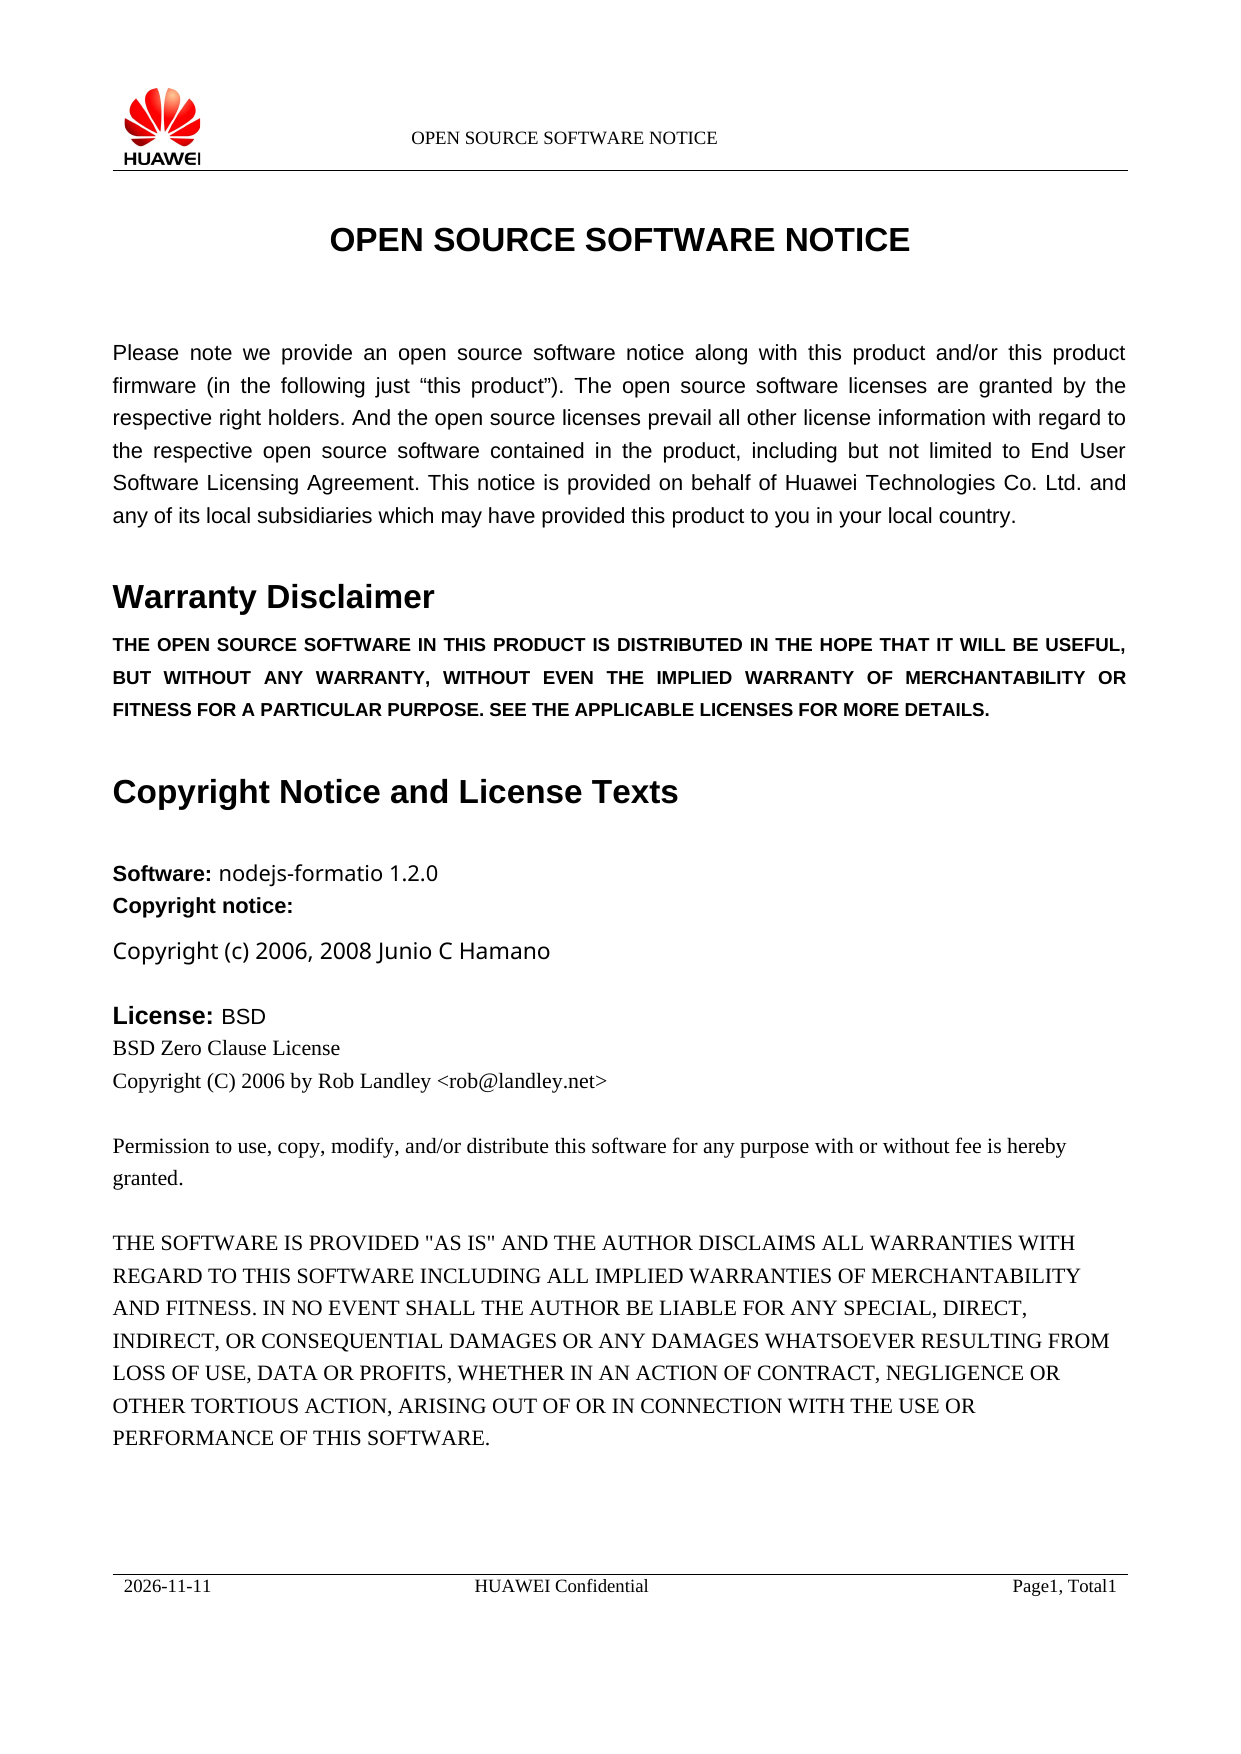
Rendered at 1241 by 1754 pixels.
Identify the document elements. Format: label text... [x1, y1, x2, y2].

text Copyright notice: [112, 889, 1128, 921]
picture [124, 88, 201, 165]
title Software: nodejs-formatio 1.2.0 [112, 856, 1128, 889]
text Please note we provide an open source software notice along with this product and/or this product firmware (in the following just “this product”). The open source software licenses are granted by the respective right holders. And the open source licenses prevail all other license information with regard to the respective open source software contained in the product, including but not limited to End User Software Licensing Agreement. This notice is provided on behalf of Huawei Technologies Co. Ltd. and any of its local subsidiaries which may have provided this product to you in your local country. [112, 336, 1128, 531]
text Copyright Notice and License Texts [112, 759, 1128, 824]
text OPEN SOURCE SOFTWARE NOTICE [112, 206, 1128, 271]
text Warranty Disclaimer [112, 564, 1128, 629]
text The open source software in this product is distributed in the hope that it will be useful, but WITHOUT ANY WARRANTY, without even the implied warranty of MERCHANTABILITY or FITNESS FOR A PARTICULAR PURPOSE. See the applicable licenses for more details. [112, 629, 1128, 726]
text License: BSD [112, 999, 1128, 1031]
text Copyright (c) 2006, 2008 Junio C Hamano [112, 934, 1128, 999]
text BSD Zero Clause License Copyright (C) 2006 by Rob Landley <rob@landley.net> Permission to use, copy, modify, and/or distribute this software for any purpose with or without fee is hereby granted. THE SOFTWARE IS PROVIDED "AS IS" AND THE AUTHOR DISCLAIMS ALL WARRANTIES WITH REGARD TO THIS SOFTWARE INCLUDING ALL IMPLIED WARRANTIES OF MERCHANTABILITY AND FITNESS. IN NO EVENT SHALL THE AUTHOR BE LIABLE FOR ANY SPECIAL, DIRECT, INDIRECT, OR CONSEQUENTIAL DAMAGES OR ANY DAMAGES WHATSOEVER RESULTING FROM LOSS OF USE, DATA OR PROFITS, WHETHER IN AN ACTION OF CONTRACT, NEGLIGENCE OR OTHER TORTIOUS ACTION, ARISING OUT OF OR IN CONNECTION WITH THE USE OR PERFORMANCE OF THIS SOFTWARE. [112, 1031, 1128, 1486]
